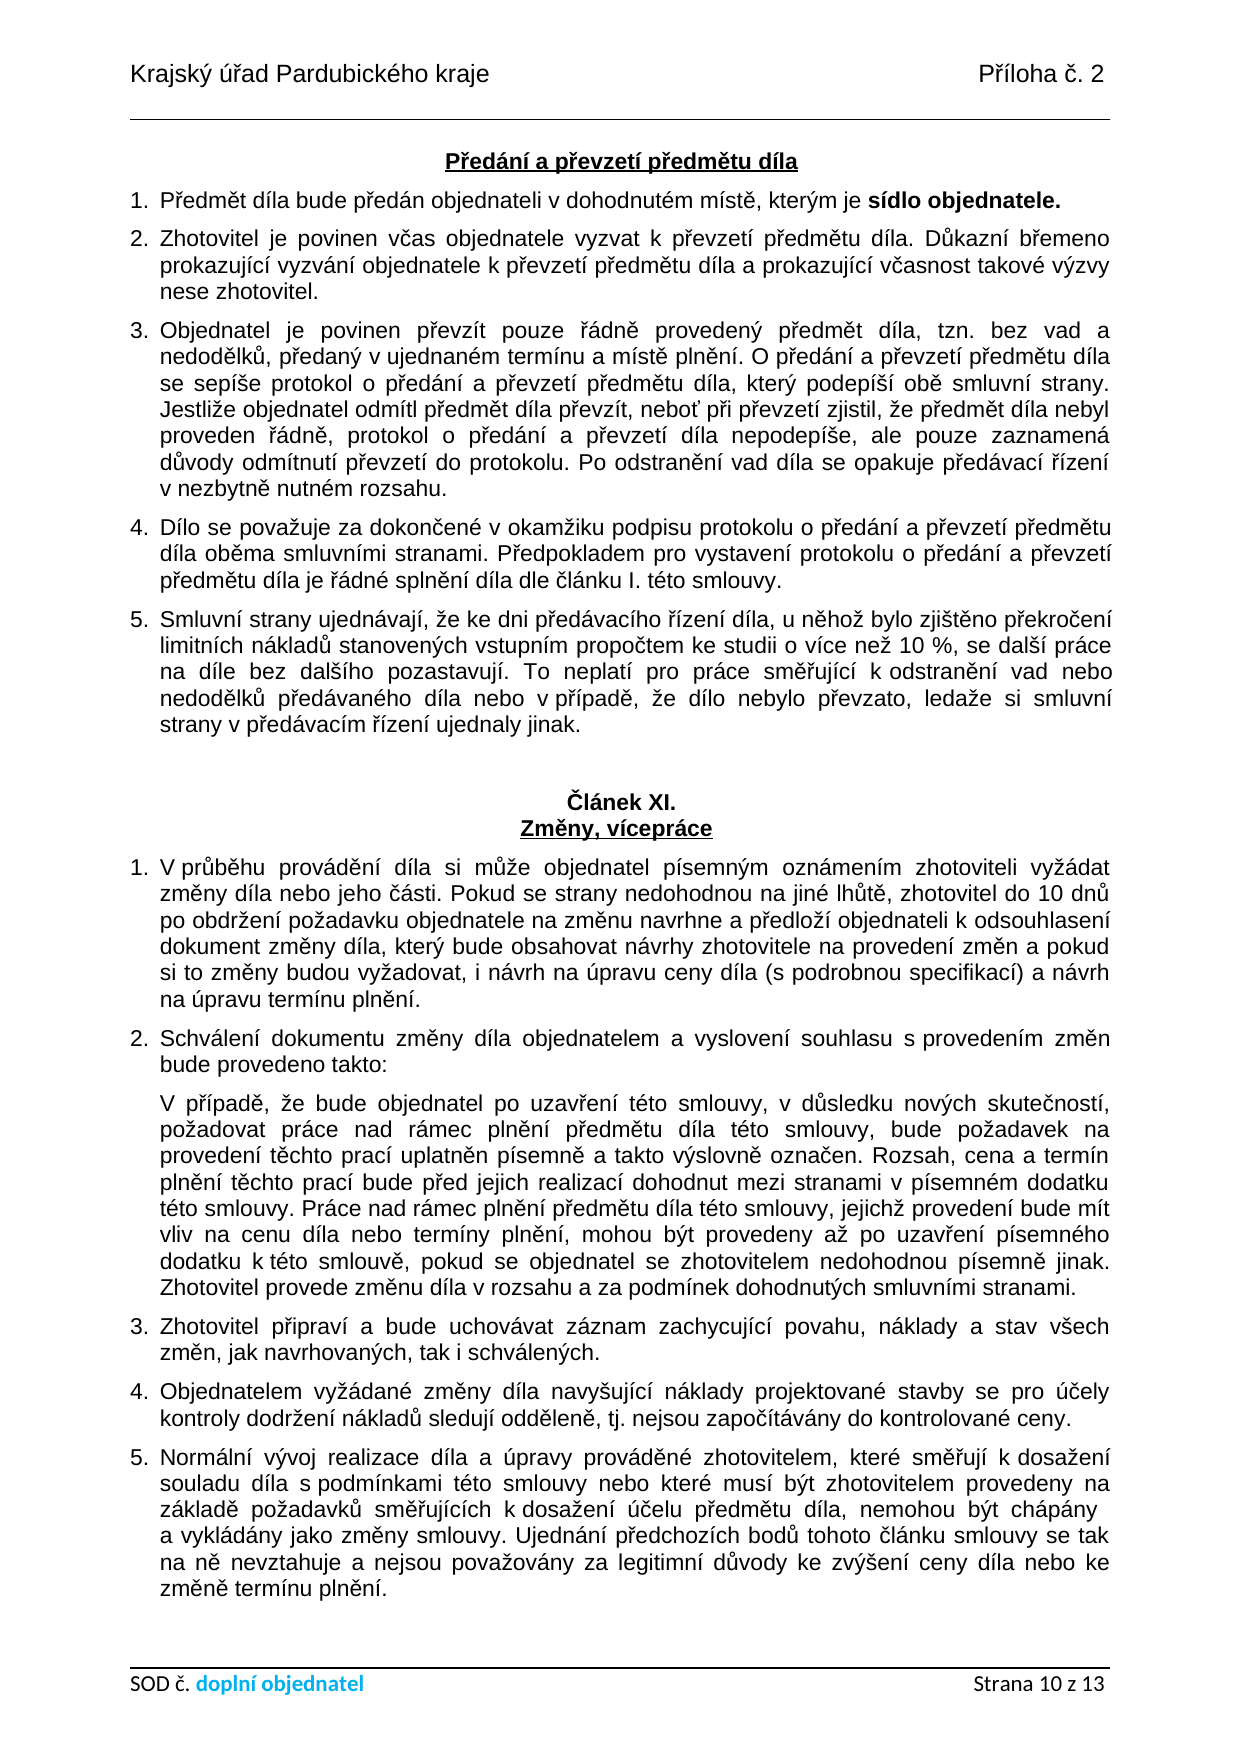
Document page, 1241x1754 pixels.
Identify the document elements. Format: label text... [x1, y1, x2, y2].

subtitle Změny, vícepráce [130, 815, 1103, 841]
list Schválení dokumentu změny díla objednatelem a vyslovení souhlasu s provedením změn bude provedeno takto: [130, 1024, 1110, 1077]
text V případě, že bude objednatel po uzavření této smlouvy, v důsledku nových skutečností, požadovat práce nad rámec plnění předmětu díla této smlouvy, bude požadavek na provedení těchto prací uplatněn písemně a takto výslovně označen. Rozsah, cena a termín plnění těchto prací bude před jejich realizací dohodnut mezi stranami v písemném dodatku této smlouvy. Práce nad rámec plnění předmětu díla této smlouvy, jejichž provedení bude mít vliv na cenu díla nebo termíny plnění, mohou být provedeny až po uzavření písemného dodatku k této smlouvě, pokud se objednatel se zhotovitelem nedohodnou písemně jinak. Zhotovitel provede změnu díla v rozsahu a za podmínek dohodnutých smluvními stranami. [159, 1090, 1110, 1301]
list 4. Dílo se považuje za dokončené v okamžiku podpisu protokolu o předání a převzetí předmětu díla oběma smluvními stranami. Předpokladem pro vystavení protokolu o předání a převzetí předmětu díla je řádné splnění díla dle článku I. této smlouvy. [130, 514, 1113, 593]
list Předání a převzetí předmětu díla [130, 148, 1113, 174]
list V průběhu provádění díla si může objednatel písemným oznámením zhotoviteli vyžádat změny díla nebo jeho části. Pokud se strany nedohodnou na jiné lhůtě, zhotovitel do 10 dnů po obdržení požadavku objednatele na změnu navrhne a předloží objednateli k odsouhlasení dokument změny díla, který bude obsahovat návrhy zhotovitele na provedení změn a pokud si to změny budou vyžadovat, i návrh na úpravu ceny díla (s podrobnou specifikací) a návrh na úpravu termínu plnění. [130, 854, 1110, 1012]
list Objednatelem vyžádané změny díla navyšující náklady projektované stavby se pro účely kontroly dodržení nákladů sledují odděleně, tj. nejsou započítávány do kontrolované ceny. [130, 1378, 1110, 1431]
list Zhotovitel připraví a bude uchovávat záznam zachycující povahu, náklady a stav všech změn, jak navrhovaných, tak i schválených. [130, 1313, 1110, 1366]
list 1. Předmět díla bude předán objednateli v dohodnutém místě, kterým je sídlo objednatele. [130, 187, 1113, 213]
list 5. Smluvní strany ujednávají, že ke dni předávacího řízení díla, u něhož bylo zjištěno překročení limitních nákladů stanovených vstupním propočtem ke studii o více než 10 %, se další práce na díle bez dalšího pozastavují. To neplatí pro práce směřující k odstranění vad nebo nedodělků předávaného díla nebo v případě, že dílo nebylo převzato, ledaže si smluvní strany v předávacím řízení ujednaly jinak. [130, 606, 1113, 737]
text Článek XI. [130, 789, 1113, 815]
list Normální vývoj realizace díla a úpravy prováděné zhotovitelem, které směřují k dosažení souladu díla s podmínkami této smlouvy nebo které musí být zhotovitelem provedeny na základě požadavků směřujících k dosažení účelu předmětu díla, nemohou být chápány a vykládány jako změny smlouvy. Ujednání předchozích bodů tohoto článku smlouvy se tak na ně nevztahuje a nejsou považovány za legitimní důvody ke zvýšení ceny díla nebo ke změně termínu plnění. [130, 1443, 1110, 1602]
text 3. Objednatel je povinen převzít pouze řádně provedený předmět díla, tzn. bez vad a nedodělků, předaný v ujednaném termínu a místě plnění. O předání a převzetí předmětu díla se sepíše protokol o předání a převzetí předmětu díla, který podepíší obě smluvní strany. Jestliže objednatel odmítl předmět díla převzít, neboť při převzetí zjistil, že předmět díla nebyl proveden řádně, protokol o předání a převzetí díla nepodepíše, ale pouze zaznamená důvody odmítnutí převzetí do protokolu. Po odstranění vad díla se opakuje předávací řízení v nezbytně nutném rozsahu. [130, 317, 1110, 501]
text 2. Zhotovitel je povinen včas objednatele vyzvat k převzetí předmětu díla. Důkazní břemeno prokazující vyzvání objednatele k převzetí předmětu díla a prokazující včasnost takové výzvy nese zhotovitel. [130, 225, 1110, 304]
